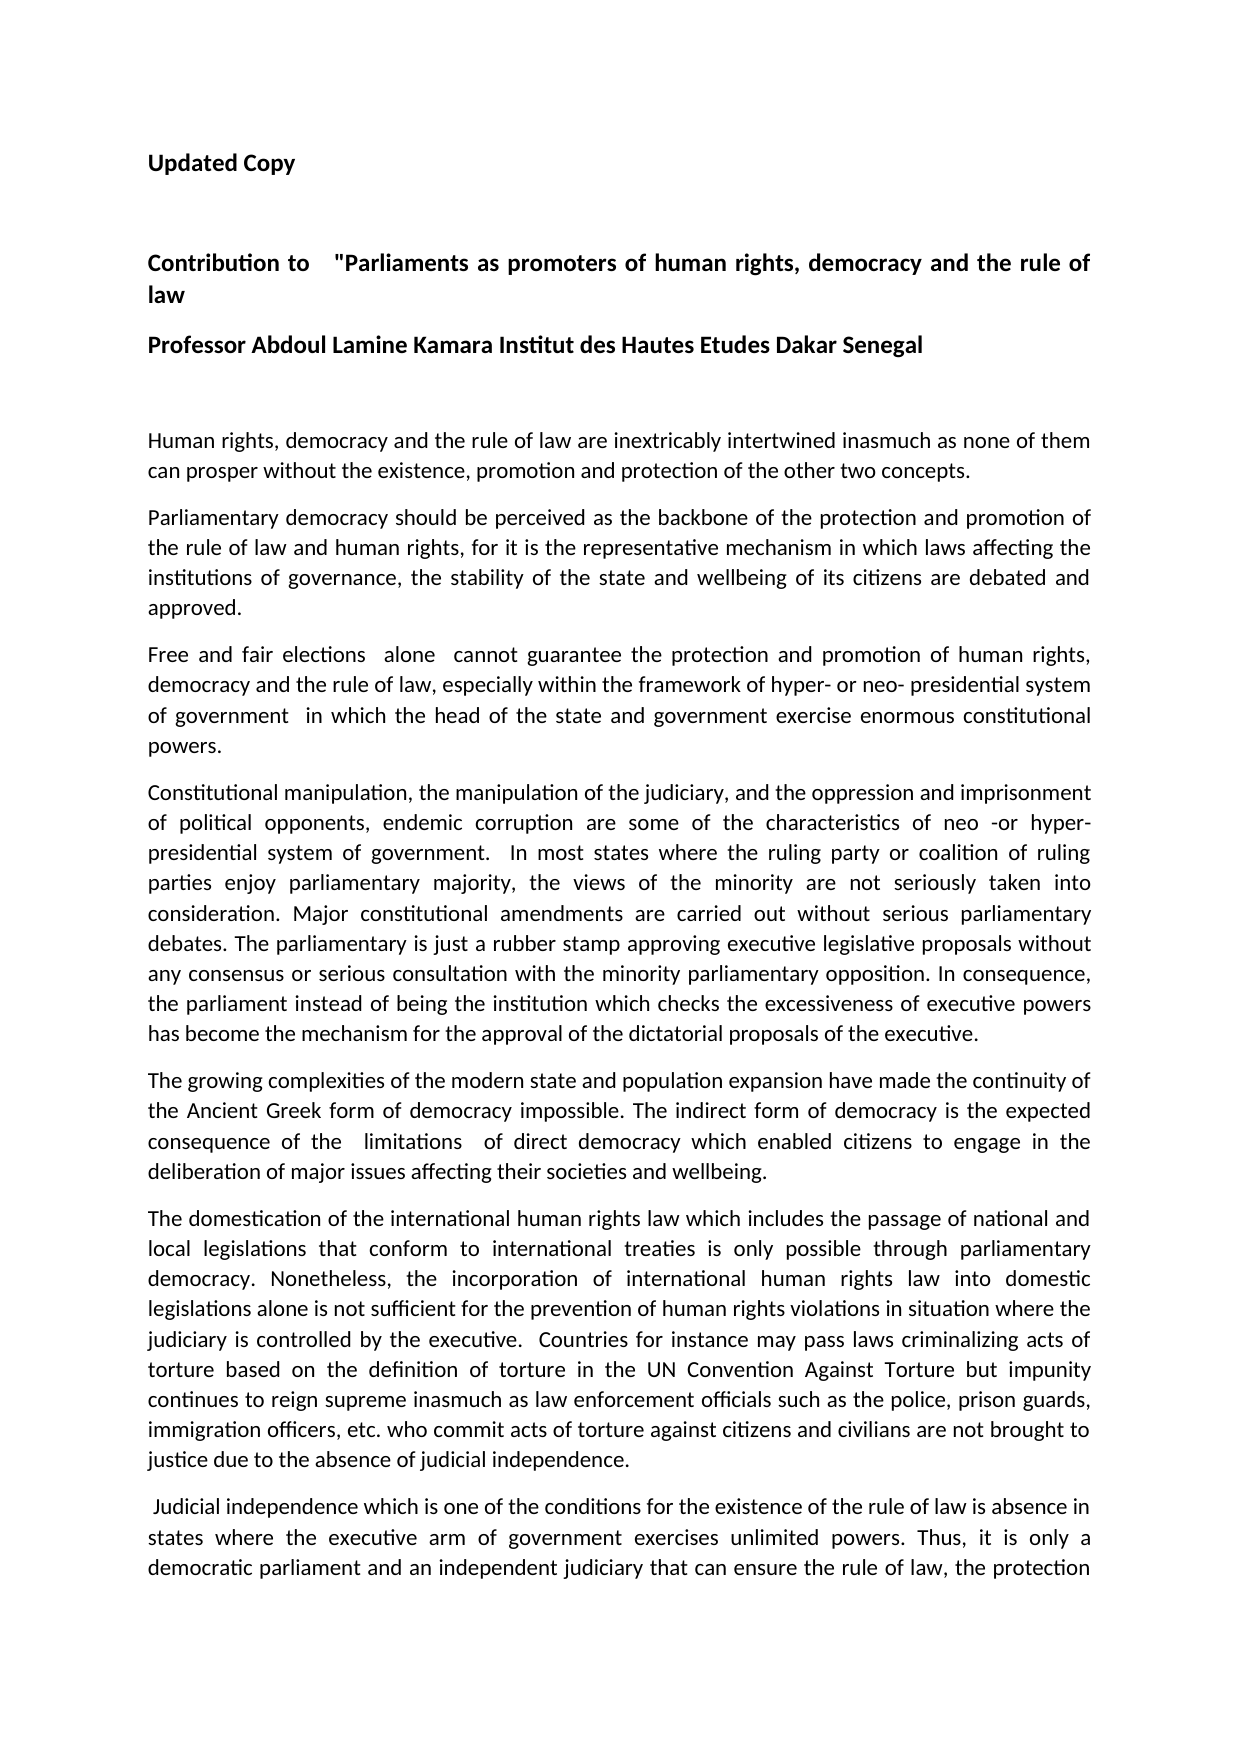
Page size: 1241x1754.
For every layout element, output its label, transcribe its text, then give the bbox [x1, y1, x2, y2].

text Human rights, democracy and the rule of law are inextricably intertwined inasmuch as none of them can prosper without the existence, promotion and protection of the other two concepts. [148, 426, 1093, 484]
text The growing complexities of the modern state and population expansion have made the continuity of the Ancient Greek form of democracy impossible. The indirect form of democracy is the expected consequence of the limitations of direct democracy which enabled citizens to engage in the deliberation of major issues affecting their societies and wellbeing. [148, 1066, 1093, 1185]
text The domestication of the international human rights law which includes the passage of national and local legislations that conform to international treaties is only possible through parliamentary democracy. Nonetheless, the incorporation of international human rights law into domestic legislations alone is not sufficient for the prevention of human rights violations in situation where the judiciary is controlled by the executive. Countries for instance may pass laws criminalizing acts of torture based on the definition of torture in the UN Convention Against Torture but impunity continues to reign supreme inasmuch as law enforcement officials such as the police, prison guards, immigration officers, etc. who commit acts of torture against citizens and civilians are not brought to justice due to the absence of judicial independence. [148, 1204, 1093, 1473]
text Free and fair elections alone cannot guarantee the protection and promotion of human rights, democracy and the rule of law, especially within the framework of hyper- or neo- presidential system of government in which the head of the state and government exercise enormous constitutional powers. [148, 640, 1093, 759]
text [148, 1492, 1093, 1581]
text Contribution to "Parliaments as promoters of human rights, democracy and the rule of law [148, 247, 1093, 310]
text Constitutional manipulation, the manipulation of the judiciary, and the oppression and imprisonment of political opponents, endemic corruption are some of the characteristics of neo -or hyper-presidential system of government. In most states where the ruling party or coalition of ruling parties enjoy parliamentary majority, the views of the minority are not seriously taken into consideration. Major constitutional amendments are carried out without serious parliamentary debates. The parliamentary is just a rubber stamp approving executive legislative proposals without any consensus or serious consultation with the minority parliamentary opposition. In consequence, the parliament instead of being the institution which checks the excessiveness of executive powers has become the mechanism for the approval of the dictatorial proposals of the executive. [148, 778, 1093, 1047]
text Professor Abdoul Lamine Kamara Institut des Hautes Etudes Dakar Senegal [148, 329, 1093, 360]
text Updated Copy [148, 148, 1093, 178]
text Parliamentary democracy should be perceived as the backbone of the protection and promotion of the rule of law and human rights, for it is the representative mechanism in which laws affecting the institutions of governance, the stability of the state and wellbeing of its citizens are debated and approved. [148, 503, 1093, 621]
